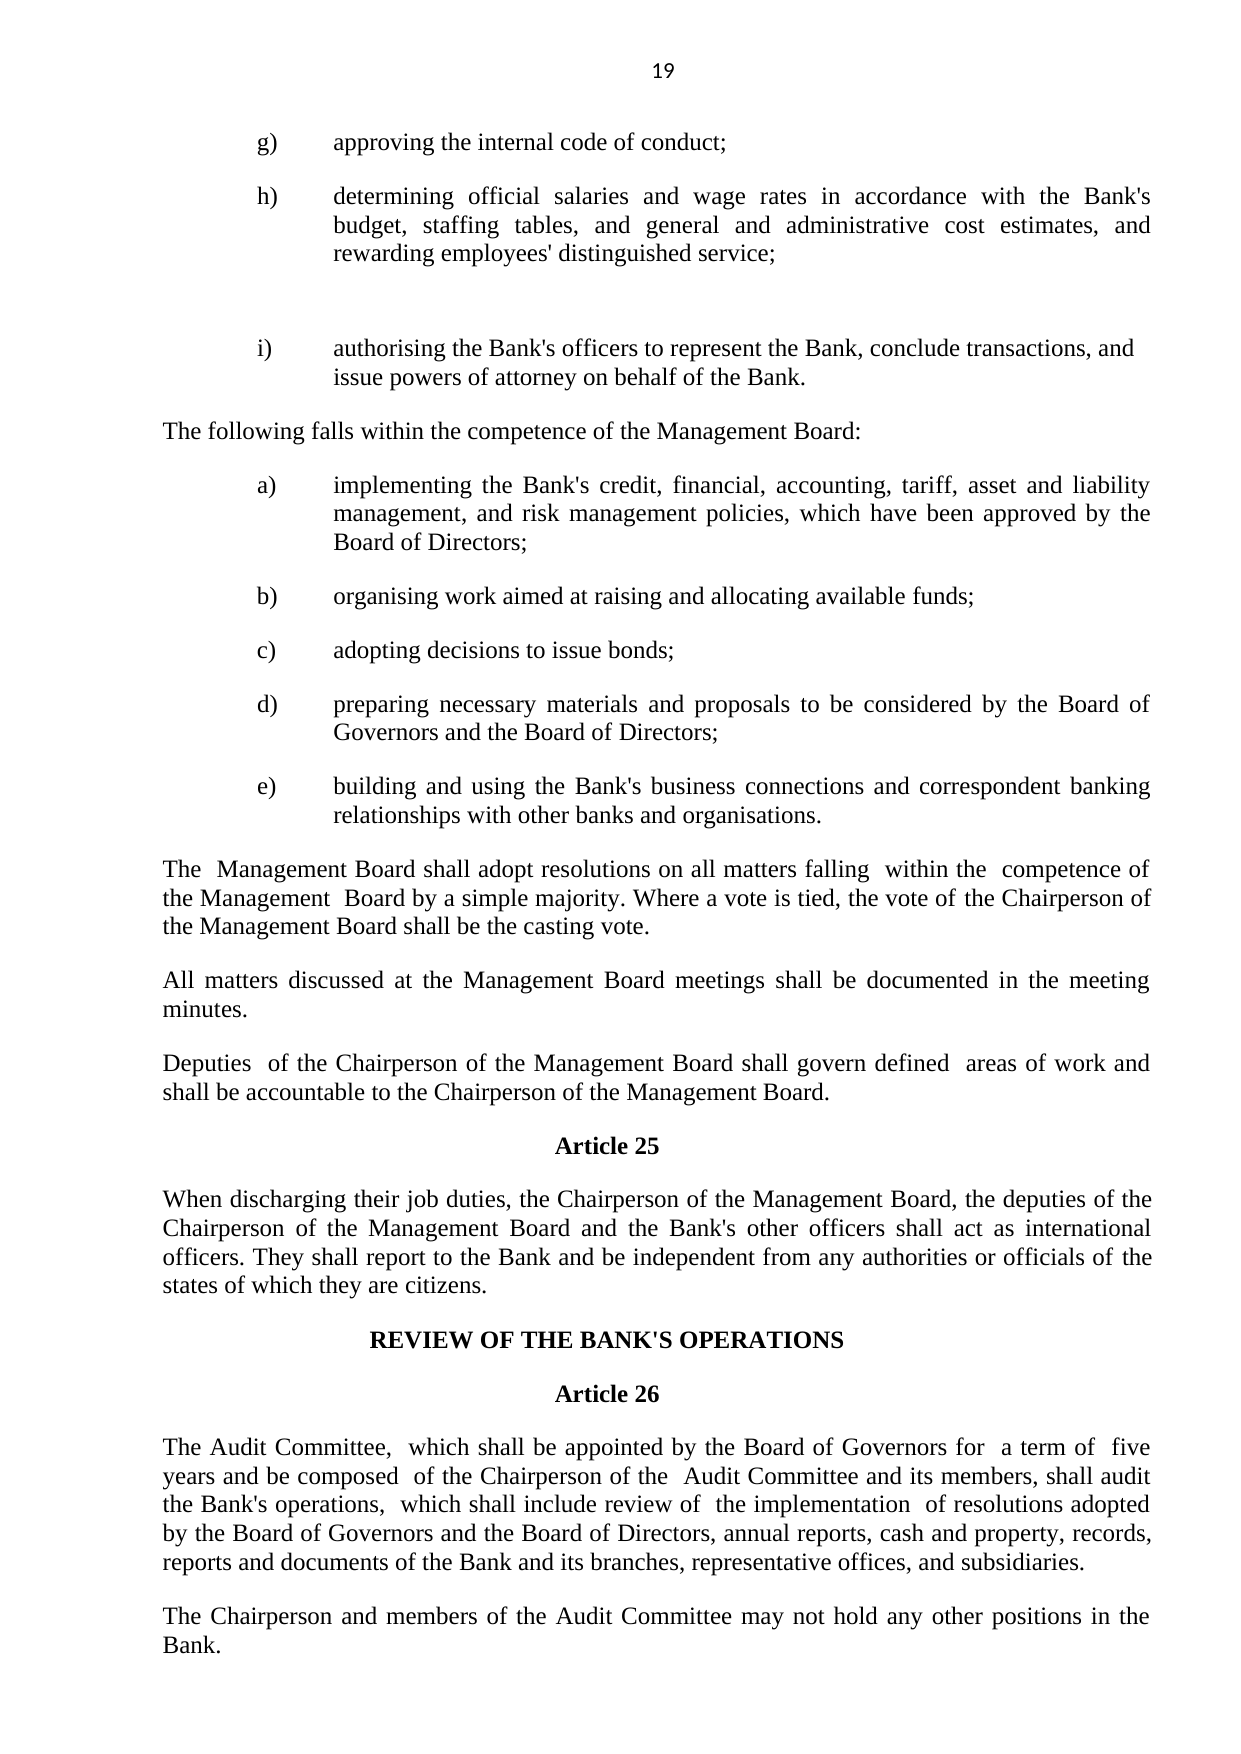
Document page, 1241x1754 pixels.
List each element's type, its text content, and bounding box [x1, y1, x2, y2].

list adopting decisions to issue bonds; [257, 635, 1163, 664]
text The following falls within the competence of the Management Board: [162, 416, 1163, 444]
list implementing the Bank's credit, financial, accounting, tariff, asset and liability management, and risk management policies, which have been approved by the Board of Directors; [257, 470, 1151, 556]
list organising work aimed at raising and allocating available funds; [257, 581, 1163, 610]
text All matters discussed at the Management Board meetings shall be documented in the meeting minutes. [162, 965, 1151, 1023]
list determining official salaries and wage rates in accordance with the Bank's budget, staffing tables, and general and administrative cost estimates, and rewarding employees' distinguished service; [257, 181, 1152, 267]
list building and using the Bank's business connections and correspondent banking relationships with other banks and organisations. [257, 771, 1151, 829]
list approving the internal code of conduct; [257, 127, 1163, 156]
list authorising the Bank's officers to represent the Bank, conclude transactions, and issue powers of attorney on behalf of the Bank. [257, 333, 1152, 391]
text The Chairperson and members of the Audit Committee may not hold any other positions in the Bank. [162, 1601, 1151, 1658]
text When discharging their job duties, the Chairperson of the Management Board, the deputies of the Chairperson of the Management Board and the Bank's other officers shall act as international officers. They shall report to the Bank and be independent from any authorities or officials of the states of which they are citizens. [162, 1184, 1152, 1299]
text The Management Board shall adopt resolutions on all matters falling within the competence of the Management Board by a simple majority. Where a vote is tied, the vote of the Chairperson of the Management Board shall be the casting vote. [162, 854, 1151, 940]
text The Audit Committee, which shall be appointed by the Board of Governors for a term of five years and be composed of the Chairperson of the Audit Committee and its members, shall audit the Bank's operations, which shall include review of the implementation of resolutions adopted by the Board of Governors and the Board of Directors, annual reports, cash and property, records, reports and documents of the Bank and its branches, representative offices, and subsidiaries. [162, 1432, 1152, 1576]
list preparing necessary materials and proposals to be considered by the Board of Governors and the Board of Directors; [257, 689, 1151, 746]
text Deputies of the Chairperson of the Management Board shall govern defined areas of work and shall be accountable to the Chairperson of the Management Board. [162, 1048, 1151, 1105]
text Article 25 [162, 1131, 1051, 1159]
text REVIEW OF THE BANK'S OPERATIONS [162, 1325, 1051, 1353]
text Article 26 [162, 1379, 1051, 1407]
